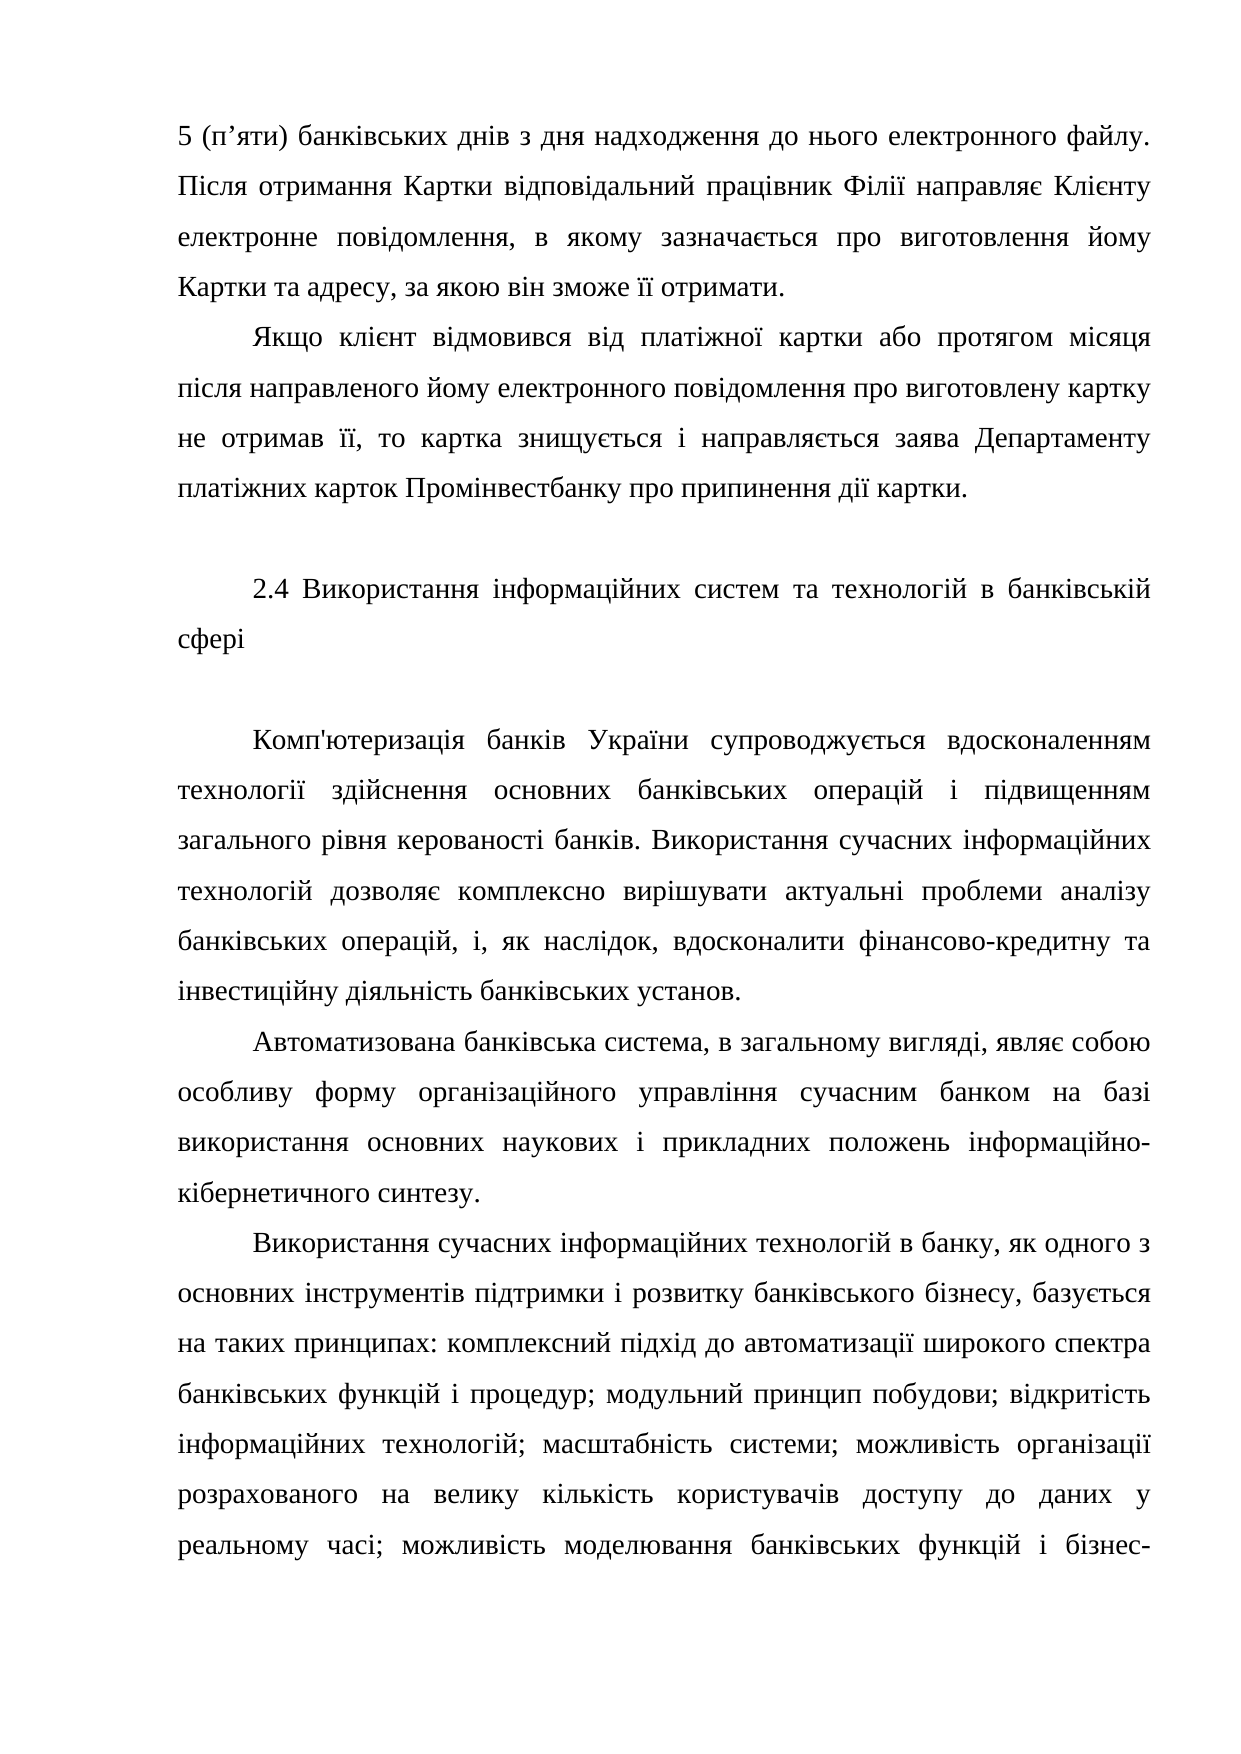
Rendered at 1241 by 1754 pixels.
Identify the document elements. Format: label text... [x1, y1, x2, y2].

text Комп'ютеризація банків України супроводжується вдосконаленням технології здійснення основних банківських операцій і підвищенням загального рівня керованості банків. Використання сучасних інформаційних технологій дозволяє комплексно вирішувати актуальні проблеми аналізу банківських операцій, і, як наслідок, вдосконалити фінансово-кредитну та інвестиційну діяльність банківських установ. [177, 722, 1152, 1007]
text Автоматизована банківська система, в загальному вигляді, являє собою особливу форму організаційного управління сучасним банком на базі використання основних наукових і прикладних положень інформаційно-кібернетичного синтезу. [177, 1024, 1152, 1208]
text 2.4 Використання інформаційних систем та технологій в банківській сфері [177, 571, 1152, 655]
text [177, 1225, 1152, 1560]
text Якщо клієнт відмовився від платіжної картки або протягом місяця після направленого йому електронного повідомлення про виготовлену картку не отримав її, то картка знищується і направляється заява Департаменту платіжних карток Промінвестбанку про припинення дії картки. [177, 319, 1152, 504]
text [177, 118, 1152, 303]
